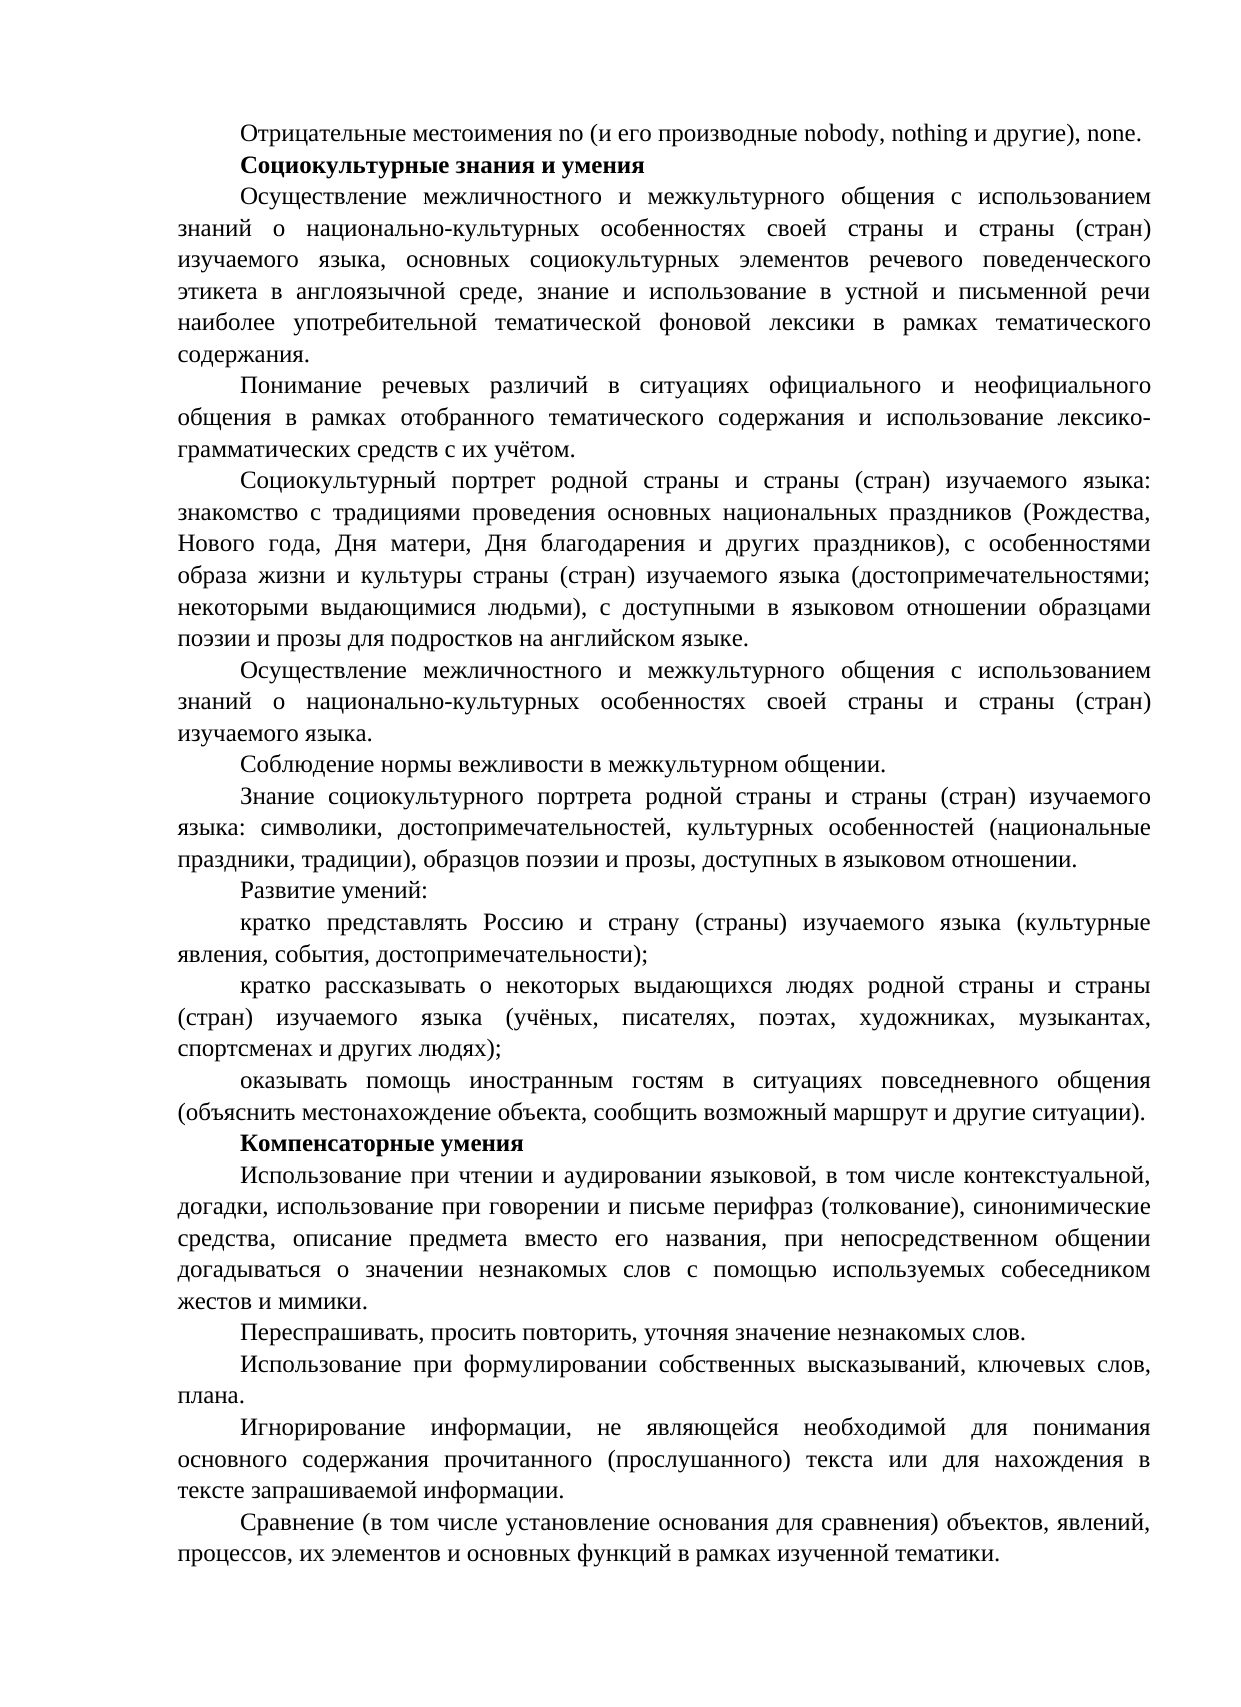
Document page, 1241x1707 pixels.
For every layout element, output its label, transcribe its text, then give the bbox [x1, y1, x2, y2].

text Осуществление межличностного и межкультурного общения с использованием знаний о национально-культурных особенностях своей страны и страны (стран) изучаемого языка, основных социокультурных элементов речевого поведенческого этикета в англоязычной среде, знание и использование в устной и письменной речи наиболее употребительной тематической фоновой лексики в рамках тематического содержания. [177, 181, 1152, 368]
text Социокультурные знания и умения [177, 150, 1152, 178]
text Понимание речевых различий в ситуациях официального и неофициального общения в рамках отобранного тематического содержания и использование лексико-грамматических средств с их учётом. [177, 371, 1152, 462]
text Знание социокультурного портрета родной страны и страны (стран) изучаемого языка: символики, достопримечательностей, культурных особенностей (национальные праздники, традиции), образцов поэзии и прозы, доступных в языковом отношении. [177, 781, 1152, 873]
text Сравнение (в том числе установление основания для сравнения) объектов, явлений, процессов, их элементов и основных функций в рамках изученной тематики. [177, 1507, 1152, 1567]
text кратко представлять Россию и страну (страны) изучаемого языка (культурные явления, события, достопримечательности); [177, 907, 1152, 967]
text оказывать помощь иностранным гостям в ситуациях повседневного общения (объяснить местонахождение объекта, сообщить возможный маршрут и другие ситуации). [177, 1065, 1152, 1125]
text Развитие умений: [177, 876, 1152, 904]
text Переспрашивать, просить повторить, уточняя значение незнакомых слов. [177, 1317, 1152, 1346]
text Компенсаторные умения [177, 1128, 1152, 1157]
text Осуществление межличностного и межкультурного общения с использованием знаний о национально-культурных особенностях своей страны и страны (стран) изучаемого языка. [177, 655, 1152, 747]
text кратко рассказывать о некоторых выдающихся людях родной страны и страны (стран) изучаемого языка (учёных, писателях, поэтах, художниках, музыкантах, спортсменах и других людях); [177, 970, 1152, 1062]
text Игнорирование информации, не являющейся необходимой для понимания основного содержания прочитанного (прослушанного) текста или для нахождения в тексте запрашиваемой информации. [177, 1412, 1152, 1504]
text Использование при формулировании собственных высказываний, ключевых слов, плана. [177, 1349, 1152, 1409]
text Соблюдение нормы вежливости в межкультурном общении. [177, 749, 1152, 778]
text Отрицательные местоимения no (и его производные nobody, nothing и другие), none. [177, 118, 1152, 147]
text Социокультурный портрет родной страны и страны (стран) изучаемого языка: знакомство с традициями проведения основных национальных праздников (Рождества, Нового года, Дня матери, Дня благодарения и других праздников), с особенностями образа жизни и культуры страны (стран) изучаемого языка (достопримечательностями; некоторыми выдающимися людьми), с доступными в языковом отношении образцами поэзии и прозы для подростков на английском языке. [177, 465, 1152, 652]
text Использование при чтении и аудировании языковой, в том числе контекстуальной, догадки, использование при говорении и письме перифраз (толкование), синонимические средства, описание предмета вместо его названия, при непосредственном общении догадываться о значении незнакомых слов с помощью используемых собеседником жестов и мимики. [177, 1160, 1152, 1315]
